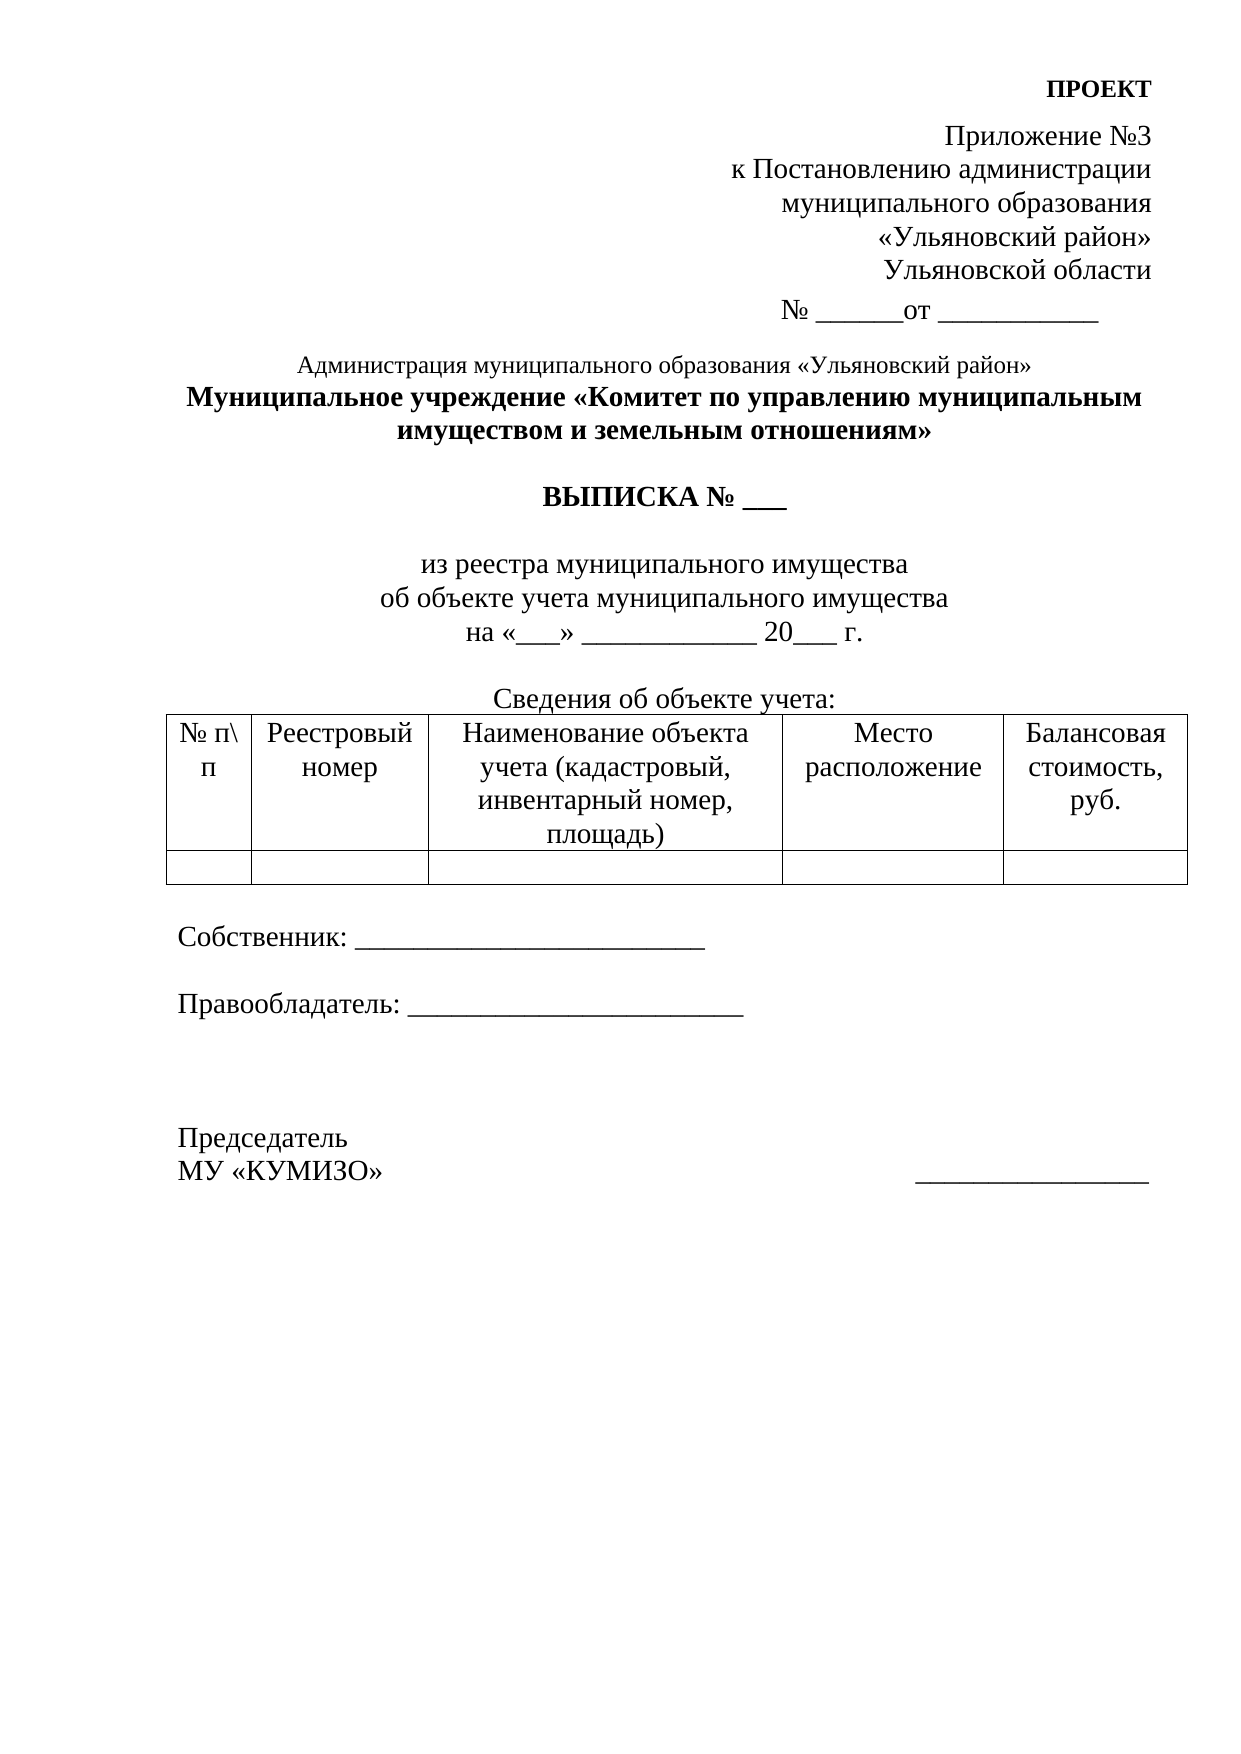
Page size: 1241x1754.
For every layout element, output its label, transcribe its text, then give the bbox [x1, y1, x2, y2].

table_header № п\п [167, 715, 251, 849]
text Администрация муниципального образования «Ульяновский район» [177, 350, 1152, 379]
text на «___» ____________ 20___ г. [177, 614, 1152, 647]
text Муниципальное учреждение «Комитет по управлению муниципальным имуществом и земельным отношениям» [177, 379, 1152, 446]
table_cell [1004, 851, 1187, 884]
text Сведения об объекте учета: [177, 681, 1152, 714]
table_cell [167, 851, 251, 884]
table_cell [783, 851, 1003, 884]
text муниципального образования [177, 185, 1152, 219]
table_header Наименование объекта учета (кадастровый, инвентарный номер, площадь) [429, 715, 782, 849]
text МУ «КУМИЗО» ________________ [177, 1153, 1152, 1187]
text Ульяновской области [177, 252, 1152, 286]
text к Постановлению администрации [177, 152, 1152, 185]
text ВЫПИСКА № ___ [177, 479, 1152, 513]
table_cell [429, 851, 782, 884]
table_header Реестровый номер [252, 715, 428, 849]
text «Ульяновский район» [177, 219, 1152, 252]
text об объекте учета муниципального имущества [177, 580, 1152, 614]
text Правообладатель: _______________________ [177, 986, 1152, 1019]
text из реестра муниципального имущества [177, 547, 1152, 580]
text № ______от ___________ [717, 293, 1098, 326]
text Собственник: ________________________ [177, 919, 1152, 952]
text Приложение №3 [177, 118, 1152, 152]
table_header Балансовая стоимость, руб. [1004, 715, 1187, 849]
table_header Место расположение [783, 715, 1003, 849]
table_cell [252, 851, 428, 884]
text Председатель [177, 1120, 1152, 1153]
